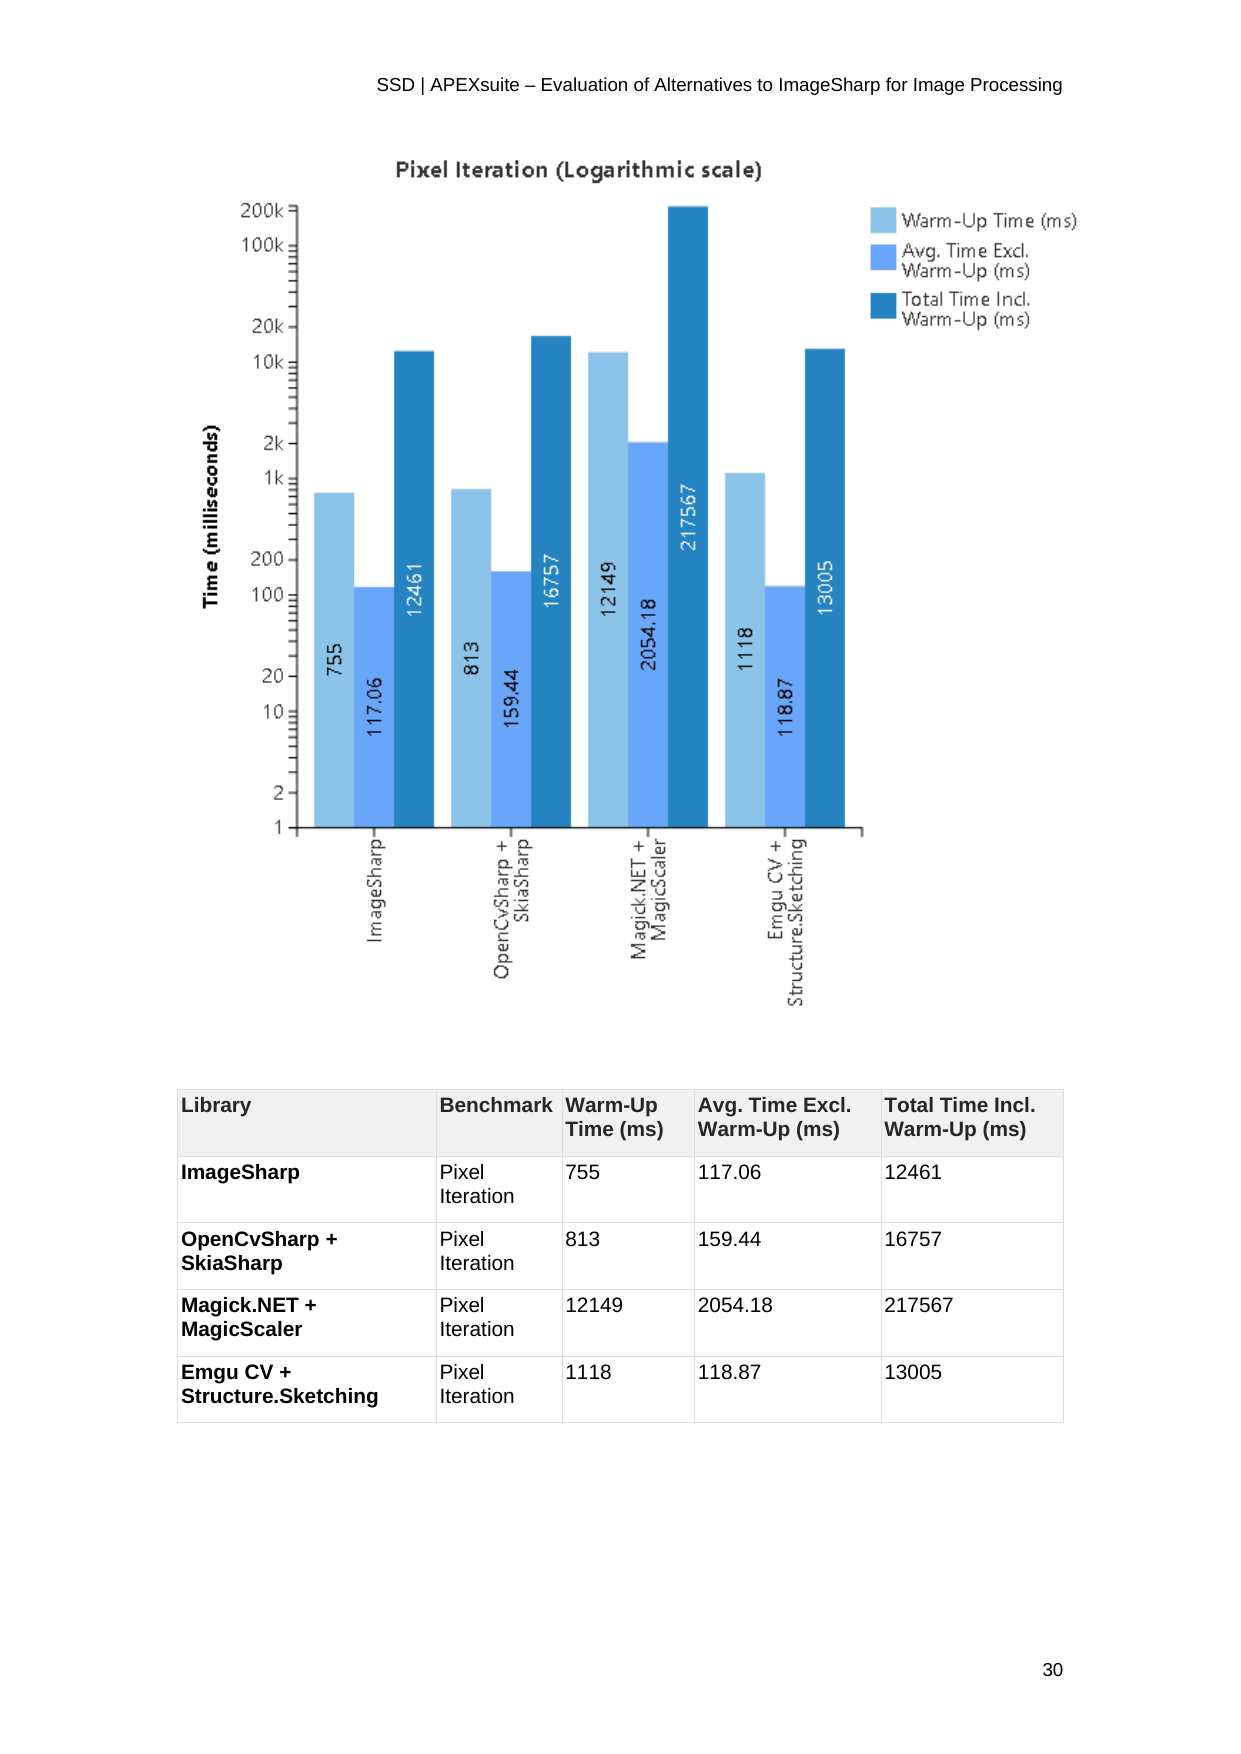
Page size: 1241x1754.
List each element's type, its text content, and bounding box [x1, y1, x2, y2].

table_cell 13005 [882, 1357, 1063, 1422]
table_cell 16757 [882, 1223, 1063, 1289]
table_cell 1118 [563, 1357, 694, 1422]
table_cell 117.06 [695, 1157, 881, 1222]
table_cell Emgu CV + Structure.Sketching [178, 1357, 436, 1422]
table_cell Pixel Iteration [437, 1290, 562, 1356]
table_cell Pixel Iteration [437, 1157, 562, 1222]
table_cell 12149 [563, 1290, 694, 1356]
table_cell Magick.NET + MagicScaler [178, 1290, 436, 1356]
table_cell 12461 [882, 1157, 1063, 1222]
table_cell 159.44 [695, 1223, 881, 1289]
table_header Total Time Incl. Warm-Up (ms) [882, 1090, 1063, 1156]
table_cell 755 [563, 1157, 694, 1222]
table_cell Pixel Iteration [437, 1223, 562, 1289]
table_cell 813 [563, 1223, 694, 1289]
table_cell 2054.18 [695, 1290, 881, 1356]
picture [196, 150, 1082, 1077]
table_header Avg. Time Excl. Warm-Up (ms) [695, 1090, 881, 1156]
table_cell OpenCvSharp + SkiaSharp [178, 1223, 436, 1289]
table_cell 217567 [882, 1290, 1063, 1356]
table_header Benchmark [437, 1090, 562, 1156]
table_cell Pixel Iteration [437, 1357, 562, 1422]
table_cell ImageSharp [178, 1157, 436, 1222]
table_header Warm-Up Time (ms) [563, 1090, 694, 1156]
table_header Library [178, 1090, 436, 1156]
table_cell 118.87 [695, 1357, 881, 1422]
